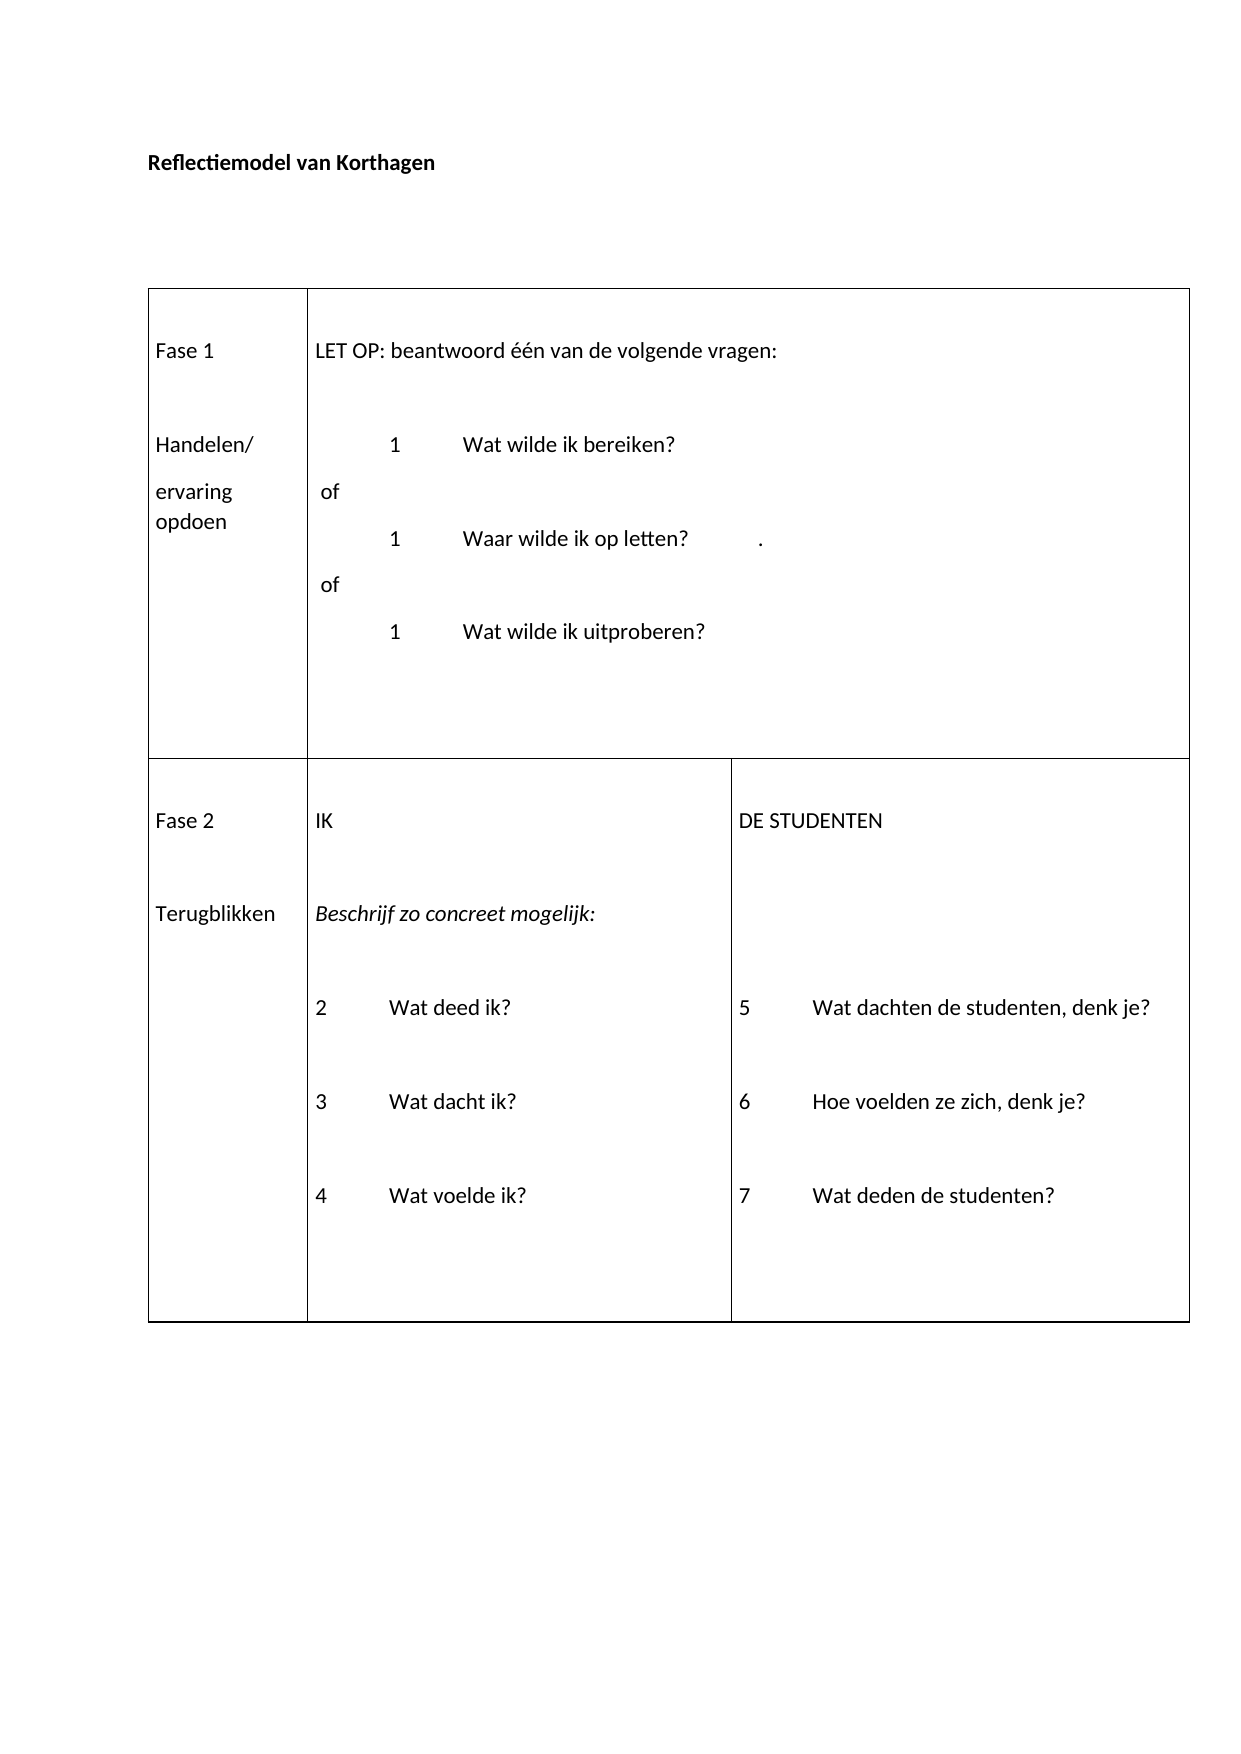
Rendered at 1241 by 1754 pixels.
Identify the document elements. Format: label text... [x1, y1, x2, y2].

table_header LET OP: beantwoord één van de volgende vragen: 1 Wat wilde ik bereiken? of 1 Waar wilde ik op letten? . of 1 Wat wilde ik uitproberen? [308, 289, 1189, 758]
text Reflectiemodel van Korthagen [148, 148, 1093, 176]
table_cell IK Beschrijf zo concreet mogelijk: 2 Wat deed ik? 3 Wat dacht ik? 4 Wat voelde ik? [308, 759, 731, 1321]
table_cell Fase 2 Terugblikken [149, 759, 307, 1321]
table_header Fase 1 Handelen/ ervaring opdoen [149, 289, 307, 758]
table_cell DE STUDENTEN 5 Wat dachten de studenten, denk je? 6 Hoe voelden ze zich, denk je? 7 Wat deden de studenten? [732, 759, 1189, 1321]
